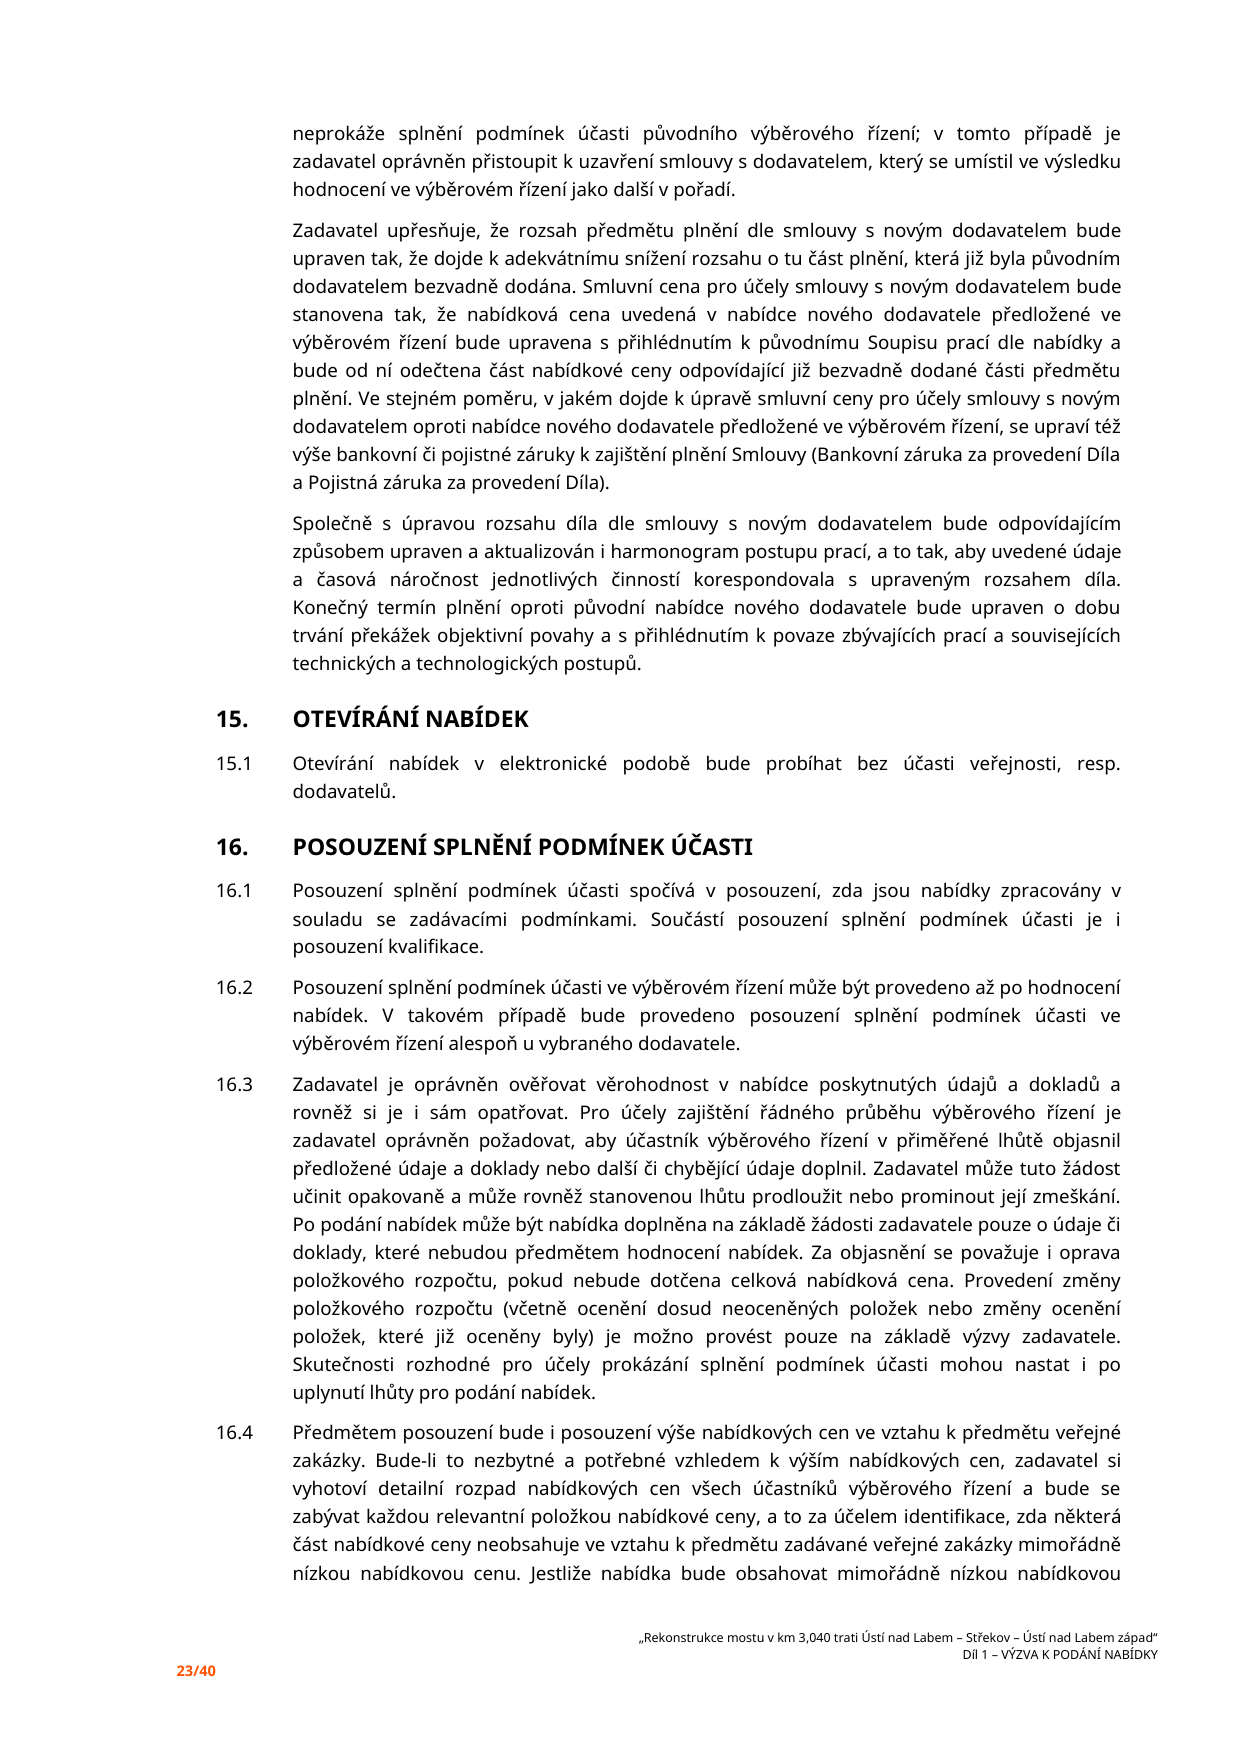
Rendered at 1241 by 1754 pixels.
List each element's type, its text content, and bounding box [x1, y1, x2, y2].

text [216, 1420, 1122, 1585]
text POSOUZENÍ SPLNĚNÍ PODMÍNEK ÚČASTI [216, 831, 1122, 862]
text Posouzení splnění podmínek účasti ve výběrovém řízení může být provedeno až po hodnocení nabídek. V takovém případě bude provedeno posouzení splnění podmínek účasti ve výběrovém řízení alespoň u vybraného dodavatele. [216, 974, 1122, 1056]
list Zadavatel upřesňuje, že rozsah předmětu plnění dle smlouvy s novým dodavatelem bude upraven tak, že dojde k adekvátnímu snížení rozsahu o tu část plnění, která již byla původním dodavatelem bezvadně dodána. Smluvní cena pro účely smlouvy s novým dodavatelem bude stanovena tak, že nabídková cena uvedená v nabídce nového dodavatele předložené ve výběrovém řízení bude upravena s přihlédnutím k původnímu Soupisu prací dle nabídky a bude od ní odečtena část nabídkové ceny odpovídající již bezvadně dodané části předmětu plnění. Ve stejném poměru, v jakém dojde k úpravě smluvní ceny pro účely smlouvy s novým dodavatelem oproti nabídce nového dodavatele předložené ve výběrovém řízení, se upraví též výše bankovní či pojistné záruky k zajištění plnění Smlouvy (Bankovní záruka za provedení Díla a Pojistná záruka za provedení Díla). [292, 217, 1122, 495]
text Zadavatel je oprávněn ověřovat věrohodnost v nabídce poskytnutých údajů a dokladů a rovněž si je i sám opatřovat. Pro účely zajištění řádného průběhu výběrového řízení je zadavatel oprávněn požadovat, aby účastník výběrového řízení v přiměřené lhůtě objasnil předložené údaje a doklady nebo další či chybějící údaje doplnil. Zadavatel může tuto žádost učinit opakovaně a může rovněž stanovenou lhůtu prodloužit nebo prominout její zmeškání. Po podání nabídek může být nabídka doplněna na základě žádosti zadavatele pouze o údaje či doklady, které nebudou předmětem hodnocení nabídek. Za objasnění se považuje i oprava položkového rozpočtu, pokud nebude dotčena celková nabídková cena. Provedení změny položkového rozpočtu (včetně ocenění dosud neoceněných položek nebo změny ocenění položek, které již oceněny byly) je možno provést pouze na základě výzvy zadavatele. Skutečnosti rozhodné pro účely prokázání splnění podmínek účasti mohou nastat i po uplynutí lhůty pro podání nabídek. [216, 1071, 1122, 1405]
text OTEVÍRÁNÍ NABÍDEK [216, 703, 1122, 734]
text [216, 121, 1122, 202]
text Otevírání nabídek v elektronické podobě bude probíhat bez účasti veřejnosti, resp. dodavatelů. [216, 750, 1122, 803]
list Společně s úpravou rozsahu díla dle smlouvy s novým dodavatelem bude odpovídajícím způsobem upraven a aktualizován i harmonogram postupu prací, a to tak, aby uvedené údaje a časová náročnost jednotlivých činností korespondovala s upraveným rozsahem díla. Konečný termín plnění oproti původní nabídce nového dodavatele bude upraven o dobu trvání překážek objektivní povahy a s přihlédnutím k povaze zbývajících prací a souvisejících technických a technologických postupů. [292, 510, 1122, 676]
text Posouzení splnění podmínek účasti spočívá v posouzení, zda jsou nabídky zpracovány v souladu se zadávacími podmínkami. Součástí posouzení splnění podmínek účasti je i posouzení kvalifikace. [216, 878, 1122, 959]
